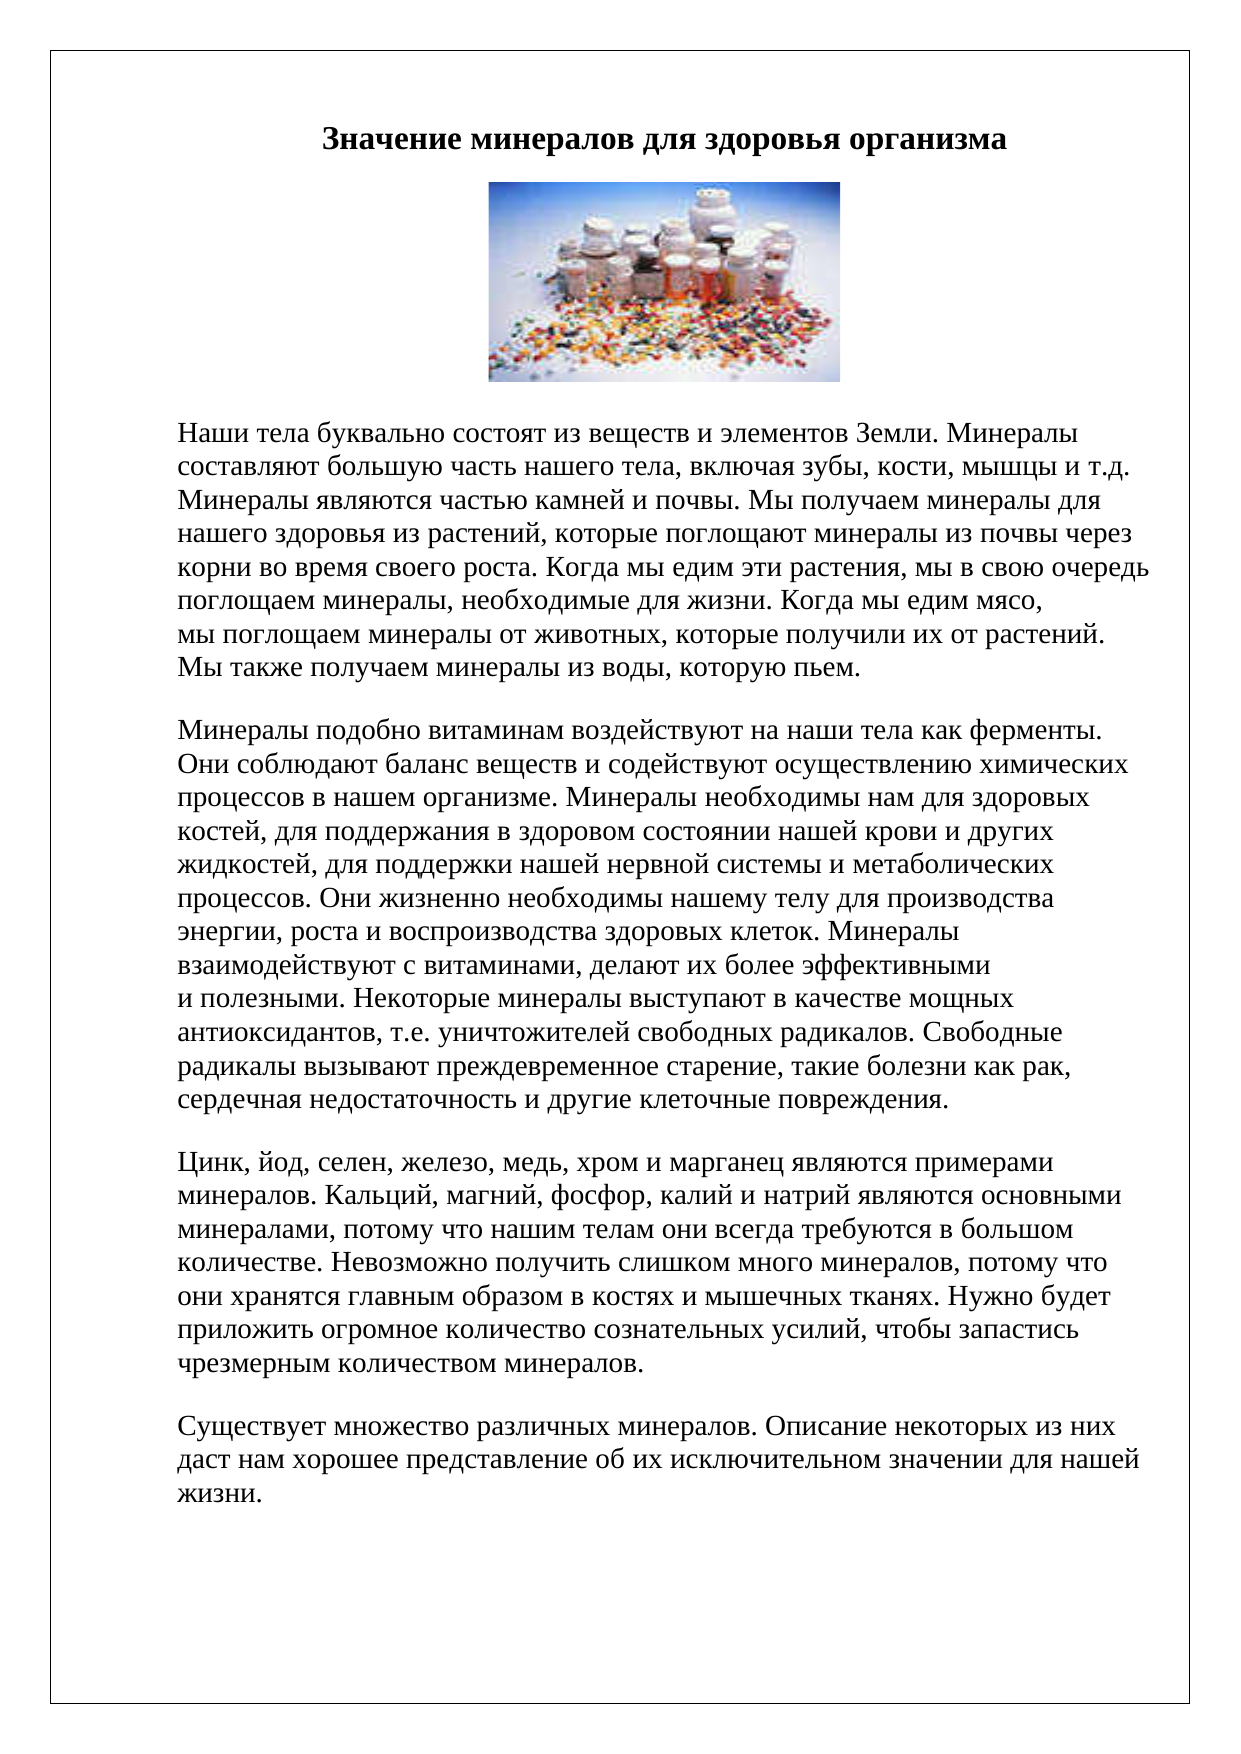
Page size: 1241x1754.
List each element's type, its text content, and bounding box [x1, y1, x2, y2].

text Цинк, йод, селен, железо, медь, хром и марганец являются примерами минералов. Кальций, магний, фосфор, калий и натрий являются основными минералами, потому что нашим телам они всегда требуются в большом количестве. Невозможно получить слишком много минералов, потому что они хранятся главным образом в костях и мышечных тканях. Нужно будет приложить огромное количество сознательных усилий, чтобы запастись чрезмерным количеством минералов. [177, 1144, 1152, 1379]
text Наши тела буквально состоят из веществ и элементов Земли. Минералы составляют большую часть нашего тела, включая зубы, кости, мышцы и т.д. Минералы являются частью камней и почвы. Мы получаем минералы для нашего здоровья из растений, которые поглощают минералы из почвы через корни во время своего роста. Когда мы едим эти растения, мы в свою очередь поглощаем минералы, необходимые для жизни. Когда мы едим мясо, мы поглощаем минералы от животных, которые получили их от растений. Мы также получаем минералы из воды, которую пьем. [177, 415, 1152, 683]
text Существует множество различных минералов. Описание некоторых из них даст нам хорошее представление об их исключительном значении для нашей жизни. [177, 1408, 1152, 1508]
picture [488, 182, 841, 382]
text Минералы подобно витаминам воздействуют на наши тела как ферменты. Они соблюдают баланс веществ и содействуют осуществлению химических процессов в нашем организме. Минералы необходимы нам для здоровых костей, для поддержания в здоровом состоянии нашей крови и других жидкостей, для поддержки нашей нервной системы и метаболических процессов. Они жизненно необходимы нашему телу для производства энергии, роста и воспроизводства здоровых клеток. Минералы взаимодействуют с витаминами, делают их более эффективными и полезными. Некоторые минералы выступают в качестве мощных антиоксидантов, т.е. уничтожителей свободных радикалов. Свободные радикалы вызывают преждевременное старение, такие болезни как рак, сердечная недостаточность и другие клеточные повреждения. [177, 712, 1152, 1115]
text Значение минералов для здоровья организма [177, 118, 1152, 156]
